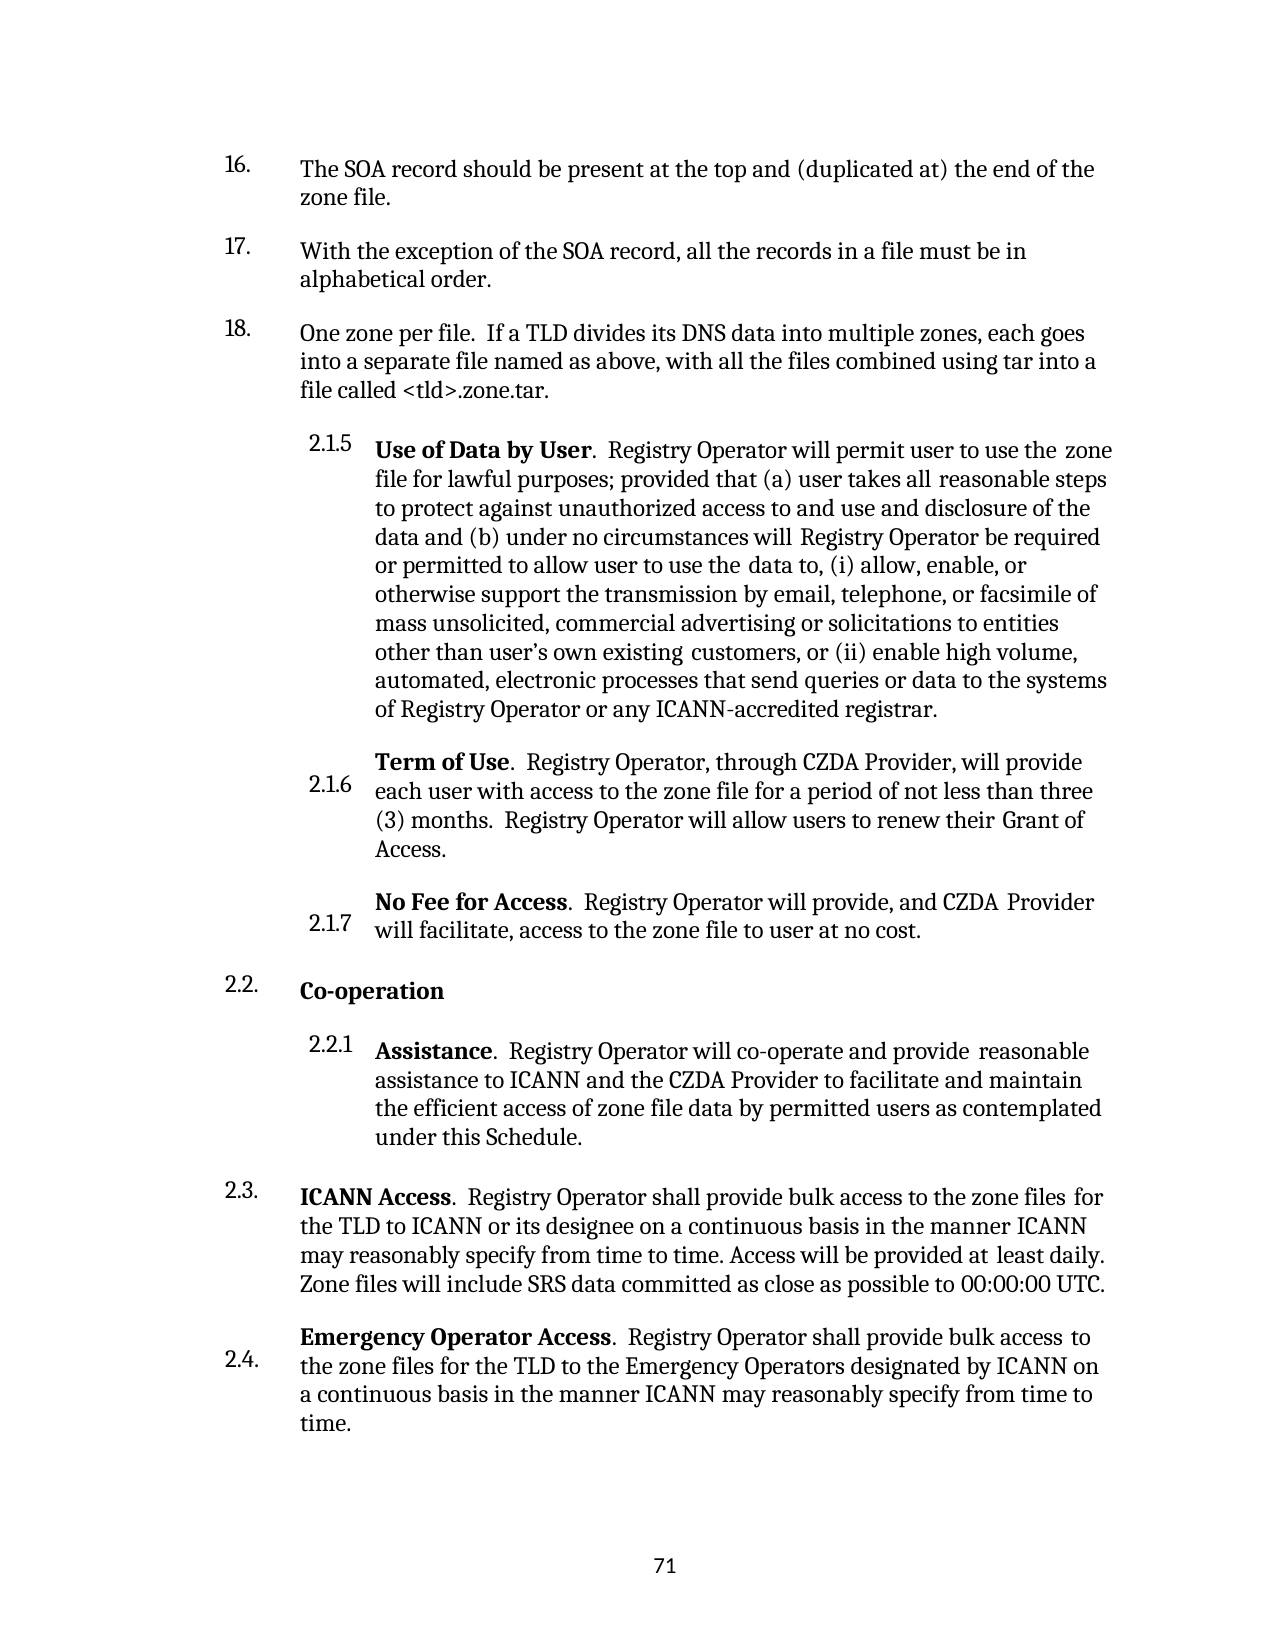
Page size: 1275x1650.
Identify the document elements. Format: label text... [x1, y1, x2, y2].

text With the exception of the SOA record, all the records in a file must be in alphabetical order. [300, 237, 1123, 294]
text 18. [225, 314, 257, 343]
text 2.2. [225, 970, 263, 998]
text The SOA record should be present at the top and (duplicated at) the end of the zone file. [300, 154, 1123, 212]
text Term of Use. Registry Operator, through CZDA Provider, will provide each user with access to the zone file for a period of not less than three (3) months. Registry Operator will allow users to renew their Grant of Access. [375, 748, 1118, 863]
text Emergency Operator Access. Registry Operator shall provide bulk access to the zone files for the TLD to the Emergency Operators designated by ICANN on a continuous basis in the manner ICANN may reasonably specify from time to time. [300, 1323, 1114, 1438]
text 17. [225, 232, 257, 261]
text Assistance. Registry Operator will co-operate and provide reasonable assistance to ICANN and the CZDA Provider to facilitate and maintain the efficient access of zone file data by permitted users as contemplated under this Schedule. [375, 1037, 1114, 1152]
text Use of Data by User. Registry Operator will permit user to use the zone file for lawful purposes; provided that (a) user takes all reasonable steps to protect against unauthorized access to and use and disclosure of the data and (b) under no circumstances will Registry Operator be required or permitted to allow user to use the data to, (i) allow, enable, or otherwise support the transmission by email, telephone, or facsimile of mass unsolicited, commercial advertising or solicitations to entities other than user’s own existing customers, or (ii) enable high volume, automated, electronic processes that send queries or data to the systems of Registry Operator or any ICANN-accredited registrar. [375, 436, 1118, 724]
text 2.3. [225, 1176, 263, 1205]
text No Fee for Access. Registry Operator will provide, and CZDA Provider will facilitate, access to the zone file to user at no cost. [375, 888, 1118, 945]
text 2.1.5 [179, 429, 352, 458]
subtitle Co-operation [300, 977, 1133, 1005]
text 16. [225, 150, 257, 179]
text 2.2.1 [179, 1030, 352, 1059]
text 2.4. [225, 1344, 263, 1373]
text ICANN Access. Registry Operator shall provide bulk access to the zone files for the TLD to ICANN or its designee on a continuous basis in the manner ICANN may reasonably specify from time to time. Access will be provided at least daily. Zone files will include SRS data committed as close as possible to 00:00:00 UTC. [300, 1183, 1114, 1298]
text 2.1.6 [179, 769, 352, 798]
text One zone per file. If a TLD divides its DNS data into multiple zones, each goes into a separate file named as above, with all the files combined using tar into a file called <tld>.zone.tar. [300, 318, 1123, 405]
text 2.1.7 [179, 909, 352, 938]
